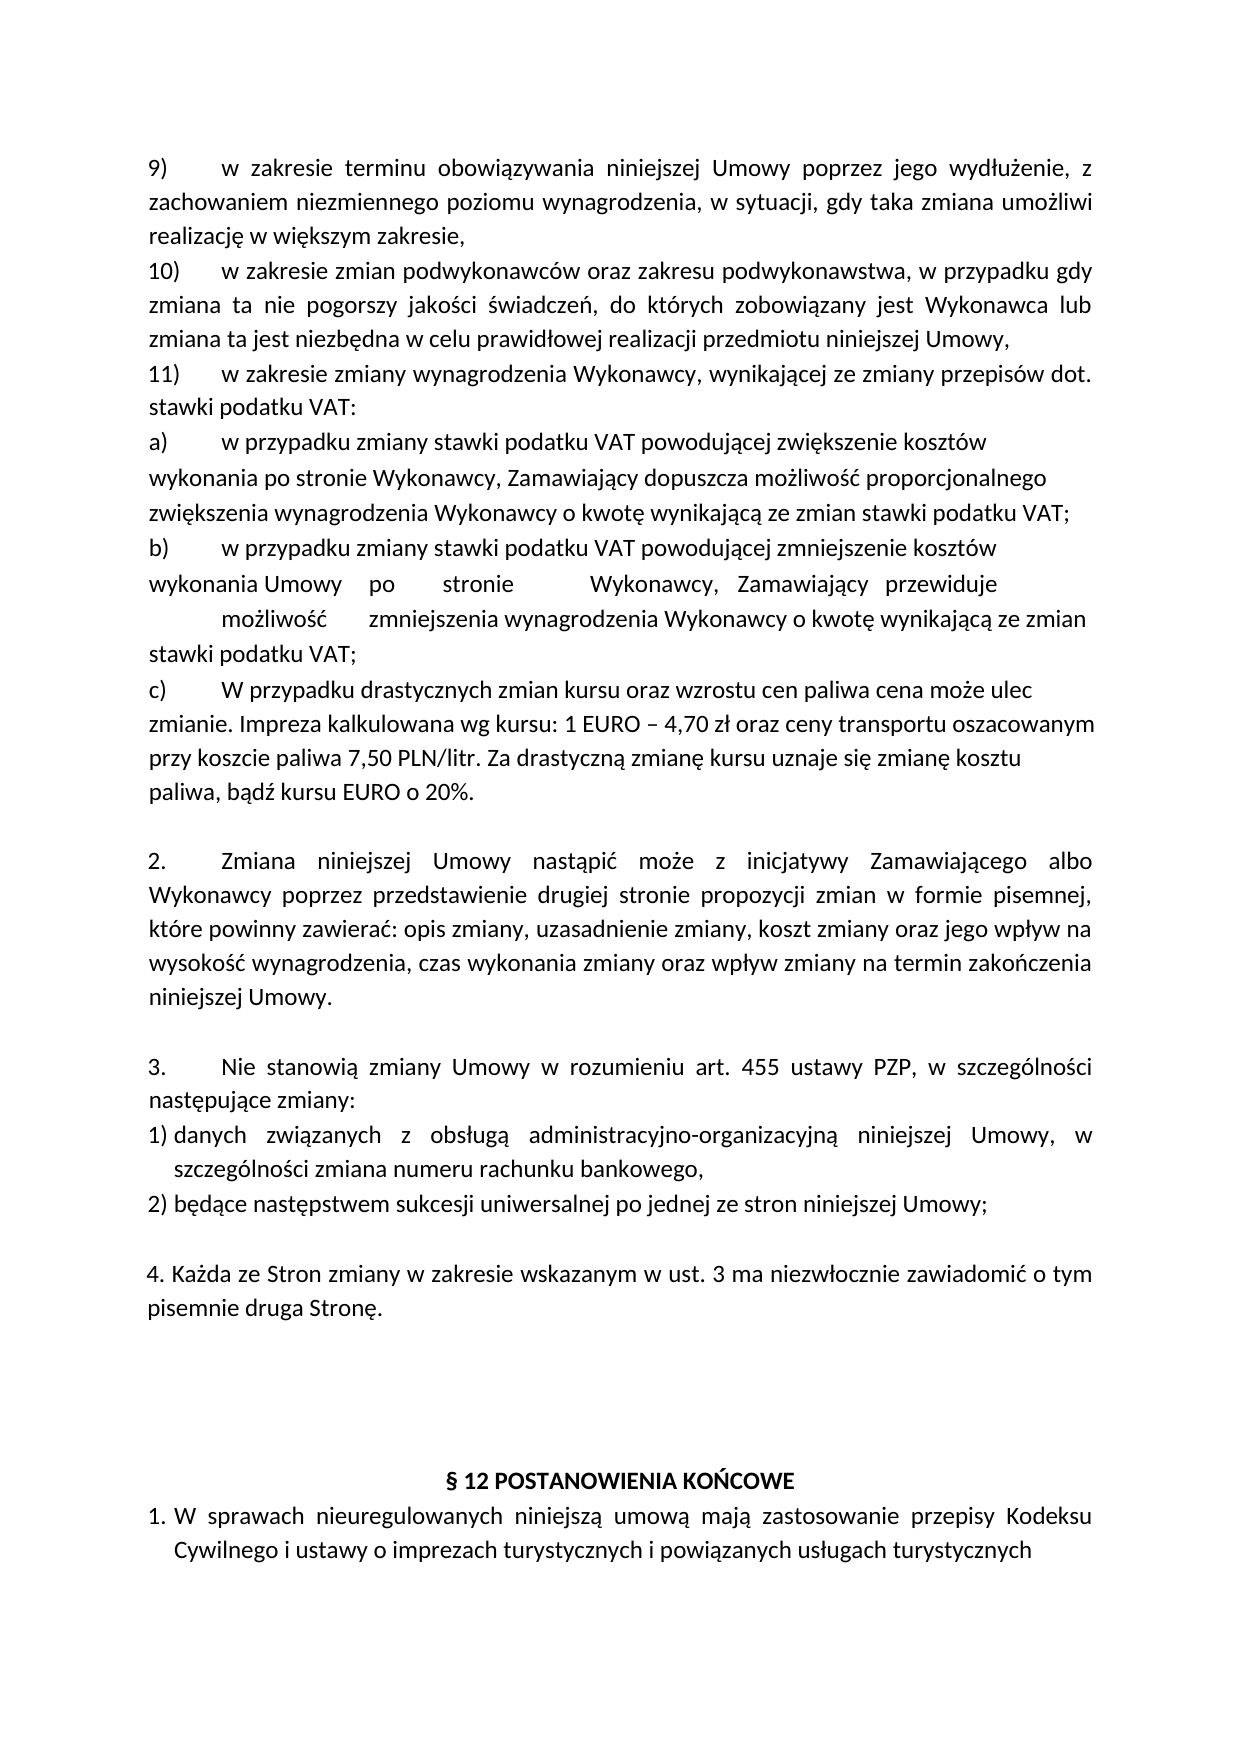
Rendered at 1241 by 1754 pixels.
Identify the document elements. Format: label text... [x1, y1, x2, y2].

list w przypadku zmiany stawki podatku VAT powodującej zmniejszenie kosztów wykonania Umowy po stronie Wykonawcy, Zamawiający przewiduje możliwość zmniejszenia wynagrodzenia Wykonawcy o kwotę wynikającą ze zmian stawki podatku VAT; [148, 533, 1098, 669]
subtitle § 12 POSTANOWIENIA KOŃCOWE [147, 1465, 1093, 1496]
list w zakresie zmian podwykonawców oraz zakresu podwykonawstwa, w przypadku gdy zmiana ta nie pogorszy jakości świadczeń, do których zobowiązany jest Wykonawca lub zmiana ta jest niezbędna w celu prawidłowej realizacji przedmiotu niniejszej Umowy, [147, 255, 1093, 353]
list danych związanych z obsługą administracyjno-organizacyjną niniejszej Umowy, w szczególności zmiana numeru rachunku bankowego, [147, 1119, 1093, 1184]
list Nie stanowią zmiany Umowy w rozumieniu art. 455 ustawy PZP, w szczególności następujące zmiany: [147, 1051, 1093, 1115]
list W przypadku drastycznych zmian kursu oraz wzrostu cen paliwa cena może ulec zmianie. Impreza kalkulowana wg kursu: 1 EURO – 4,70 zł oraz ceny transportu oszacowanym przy koszcie paliwa 7,50 PLN/litr. Za drastyczną zmianę kursu uznaje się zmianę kosztu paliwa, bądź kursu EURO o 20%. [148, 674, 1098, 806]
list w zakresie zmiany wynagrodzenia Wykonawcy, wynikającej ze zmiany przepisów dot. stawki podatku VAT: [147, 358, 1093, 422]
list będące następstwem sukcesji uniwersalnej po jednej ze stron niniejszej Umowy; [147, 1188, 1093, 1219]
list W sprawach nieuregulowanych niniejszą umową mają zastosowanie przepisy Kodeksu Cywilnego i ustawy o imprezach turystycznych i powiązanych usługach turystycznych [147, 1500, 1093, 1565]
text 4. Każda ze Stron zmiany w zakresie wskazanym w ust. 3 ma niezwłocznie zawiadomić o tym pisemnie druga Stronę. [146, 1258, 1093, 1323]
list w przypadku zmiany stawki podatku VAT powodującej zwiększenie kosztów wykonania po stronie Wykonawcy, Zamawiający dopuszcza możliwość proporcjonalnego zwiększenia wynagrodzenia Wykonawcy o kwotę wynikającą ze zmian stawki podatku VAT; [148, 426, 1098, 528]
list w zakresie terminu obowiązywania niniejszej Umowy poprzez jego wydłużenie, z zachowaniem niezmiennego poziomu wynagrodzenia, w sytuacji, gdy taka zmiana umożliwi realizację w większym zakresie, [147, 152, 1093, 251]
list Zmiana niniejszej Umowy nastąpić może z inicjatywy Zamawiającego albo Wykonawcy poprzez przedstawienie drugiej stronie propozycji zmian w formie pisemnej, które powinny zawierać: opis zmiany, uzasadnienie zmiany, koszt zmiany oraz jego wpływ na wysokość wynagrodzenia, czas wykonania zmiany oraz wpływ zmiany na termin zakończenia niniejszej Umowy. [147, 846, 1093, 1011]
